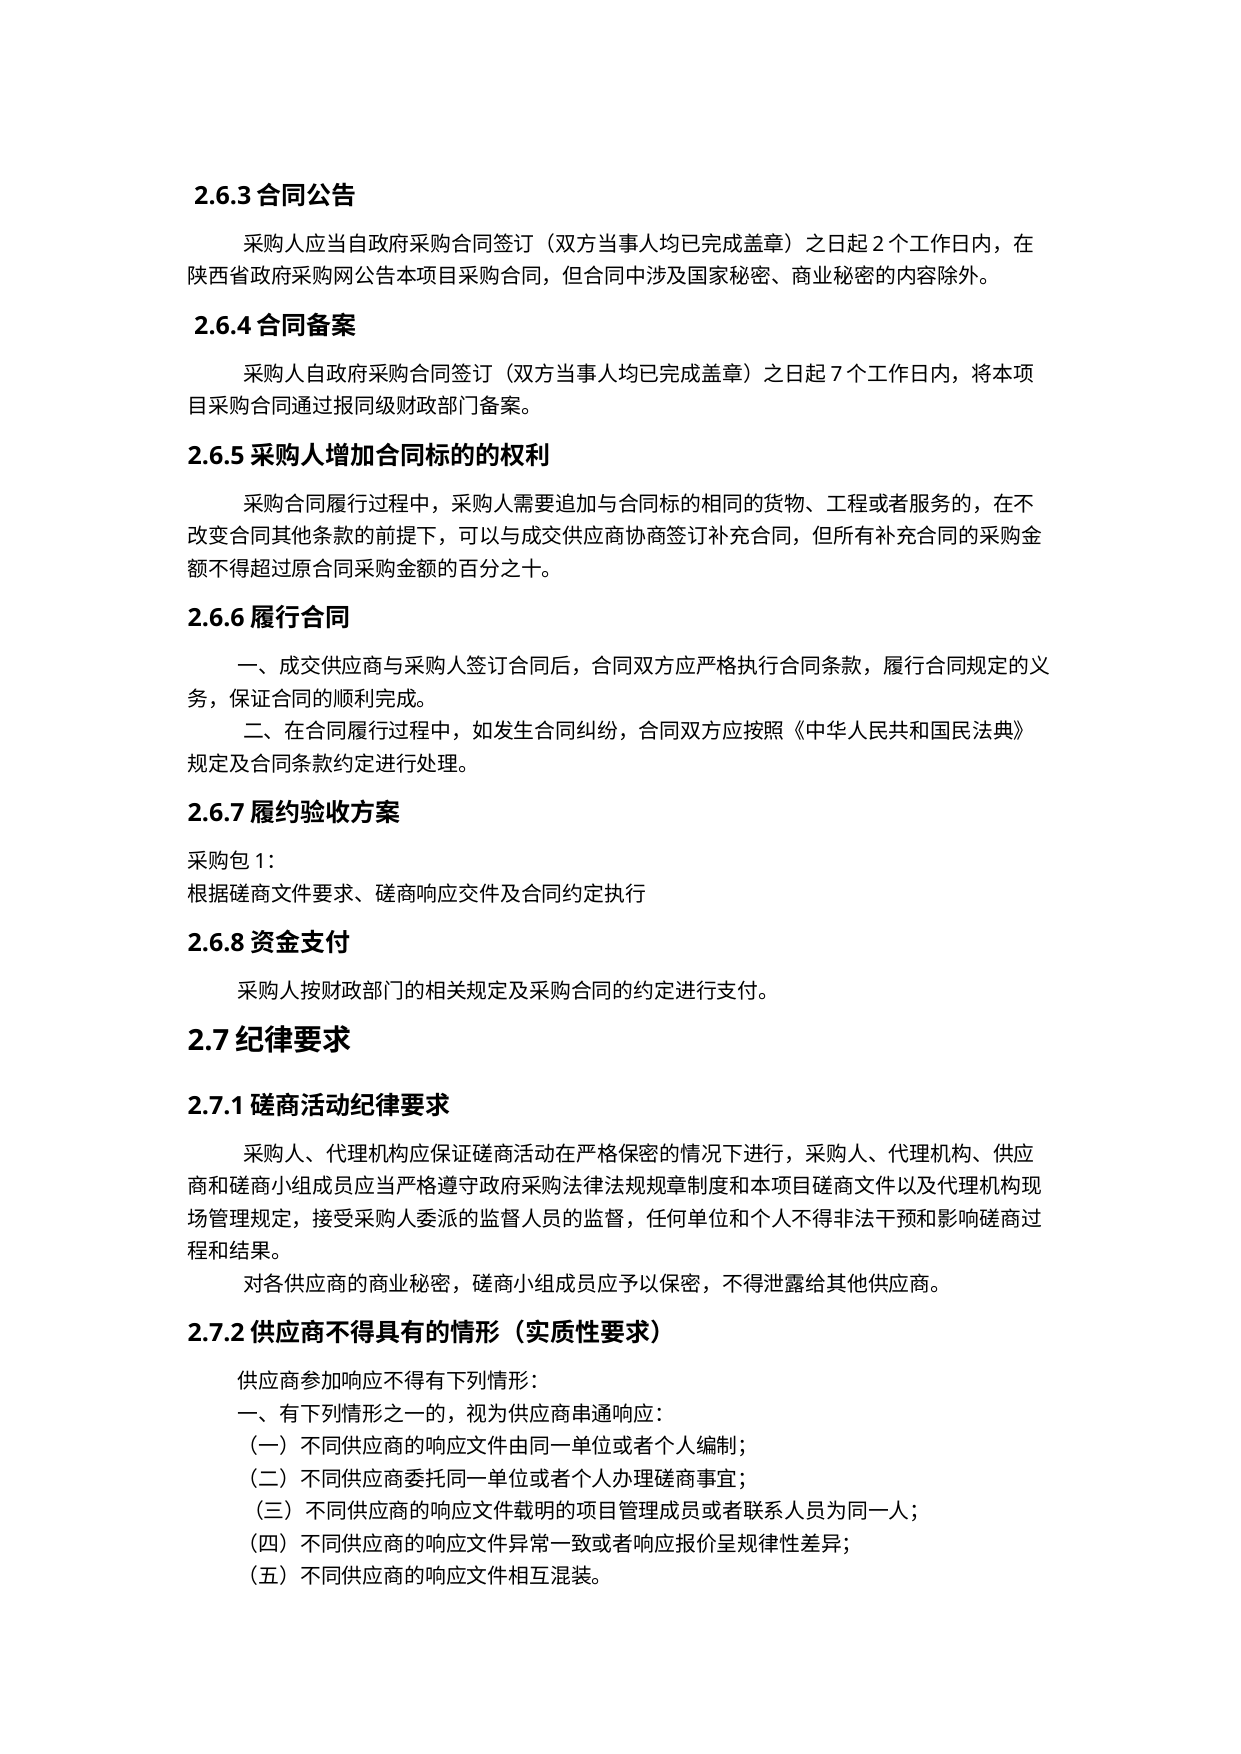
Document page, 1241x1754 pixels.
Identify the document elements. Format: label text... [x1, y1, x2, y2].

text 2.6.6履行合同 [187, 584, 1053, 649]
text 2.6.5采购人增加合同标的的权利 [187, 422, 1053, 487]
text 一、有下列情形之一的，视为供应商串通响应： [187, 1397, 1053, 1429]
text 采购人自政府采购合同签订（双方当事人均已完成盖章）之日起7个工作日内，将本项目采购合同通过报同级财政部门备案。 [187, 357, 1053, 422]
text （一）不同供应商的响应文件由同一单位或者个人编制； [187, 1429, 1053, 1462]
text 采购包1： [187, 844, 1053, 877]
text 采购人按财政部门的相关规定及采购合同的约定进行支付。 [187, 974, 1053, 1007]
text 2.7纪律要求 [187, 1007, 1053, 1072]
text 采购人应当自政府采购合同签订（双方当事人均已完成盖章）之日起2个工作日内，在陕西省政府采购网公告本项目采购合同，但合同中涉及国家秘密、商业秘密的内容除外。 [187, 227, 1053, 292]
text 2.6.7履约验收方案 [187, 779, 1053, 844]
text 采购合同履行过程中，采购人需要追加与合同标的相同的货物、工程或者服务的，在不改变合同其他条款的前提下，可以与成交供应商协商签订补充合同，但所有补充合同的采购金额不得超过原合同采购金额的百分之十。 [187, 487, 1053, 584]
text （三）不同供应商的响应文件载明的项目管理成员或者联系人员为同一人； [187, 1494, 1053, 1527]
text 二、在合同履行过程中，如发生合同纠纷，合同双方应按照《中华人民共和国民法典》规定及合同条款约定进行处理。 [187, 714, 1053, 779]
text 对各供应商的商业秘密，磋商小组成员应予以保密，不得泄露给其他供应商。 [187, 1267, 1053, 1299]
text 根据磋商文件要求、磋商响应交件及合同约定执行 [187, 877, 1053, 909]
text 一、成交供应商与采购人签订合同后，合同双方应严格执行合同条款，履行合同规定的义务，保证合同的顺利完成。 [187, 649, 1053, 714]
text 供应商参加响应不得有下列情形： [187, 1364, 1053, 1397]
text 2.6.4合同备案 [187, 292, 1053, 357]
text 2.7.2供应商不得具有的情形（实质性要求） [187, 1299, 1053, 1364]
text （二）不同供应商委托同一单位或者个人办理磋商事宜； [187, 1462, 1053, 1494]
text （四）不同供应商的响应文件异常一致或者响应报价呈规律性差异； [187, 1527, 1053, 1559]
text 2.7.1磋商活动纪律要求 [187, 1072, 1053, 1137]
text （五）不同供应商的响应文件相互混装。 [187, 1559, 1053, 1592]
text 采购人、代理机构应保证磋商活动在严格保密的情况下进行，采购人、代理机构、供应商和磋商小组成员应当严格遵守政府采购法律法规规章制度和本项目磋商文件以及代理机构现场管理规定，接受采购人委派的监督人员的监督，任何单位和个人不得非法干预和影响磋商过程和结果。 [187, 1137, 1053, 1267]
text 2.6.3合同公告 [187, 162, 1053, 227]
text 2.6.8资金支付 [187, 909, 1053, 974]
